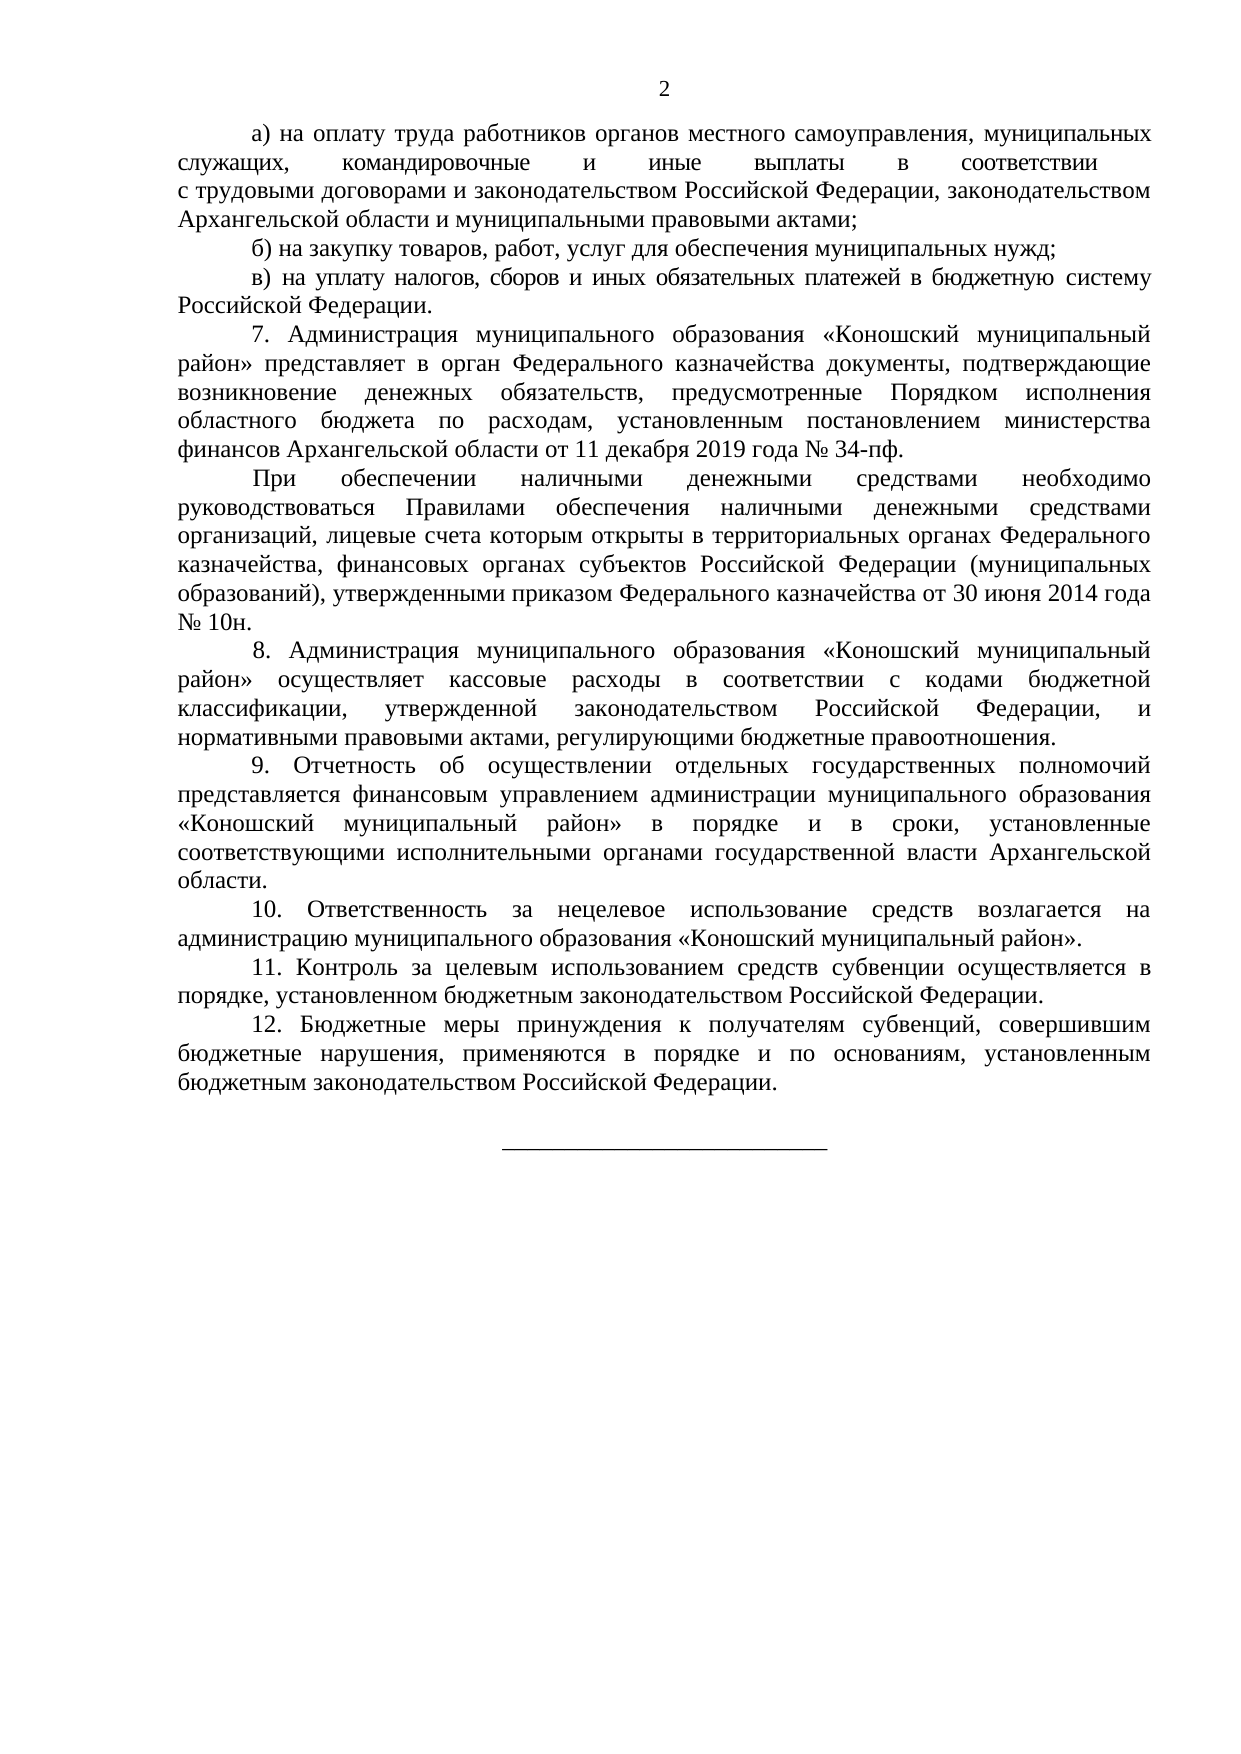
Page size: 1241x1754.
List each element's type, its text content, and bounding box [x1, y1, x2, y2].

text 7. Администрация муниципального образования «Коношский муниципальный район» представляет в орган Федерального казначейства документы, подтверждающие возникновение денежных обязательств, предусмотренные Порядком исполнения областного бюджета по расходам, установленным постановлением министерства финансов Архангельской области от 11 декабря 2019 года № 34-пф. [177, 319, 1152, 463]
text 10. Ответственность за нецелевое использование средств возлагается на администрацию муниципального образования «Коношский муниципальный район». [177, 894, 1152, 952]
text __________________________ [177, 1124, 1152, 1153]
text б) на закупку товаров, работ, услуг для обеспечения муниципальных нужд; [177, 233, 1152, 262]
text При обеспечении наличными денежными средствами необходимо руководствоваться Правилами обеспечения наличными денежными средствами организаций, лицевые счета которым открыты в территориальных органах Федерального казначейства, финансовых органах субъектов Российской Федерации (муниципальных образований), утвержденными приказом Федерального казначейства от 30 июня 2014 года № 10н. [177, 463, 1152, 636]
text 9. Отчетность об осуществлении отдельных государственных полномочий представляется финансовым управлением администрации муниципального образования «Коношский муниципальный район» в порядке и в сроки, установленные соответствующими исполнительными органами государственной власти Архангельской области. [177, 751, 1152, 894]
text а) на оплату труда работников органов местного самоуправления, муниципальных служащих, командировочные и иные выплаты в соответствии с трудовыми договорами и законодательством Российской Федерации, законодательством Архангельской области и муниципальными правовыми актами; [177, 118, 1152, 233]
text 8. Администрация муниципального образования «Коношский муниципальный район» осуществляет кассовые расходы в соответствии с кодами бюджетной классификации, утвержденной законодательством Российской Федерации, и нормативными правовыми актами, регулирующими бюджетные правоотношения. [177, 636, 1152, 751]
text 12. Бюджетные меры принуждения к получателям субвенций, совершившим бюджетные нарушения, применяются в порядке и по основаниям, установленным бюджетным законодательством Российской Федерации. [177, 1009, 1152, 1096]
text 11. Контроль за целевым использованием средств субвенции осуществляется в порядке, установленном бюджетным законодательством Российской Федерации. [177, 952, 1152, 1009]
text в) на уплату налогов, сборов и иных обязательных платежей в бюджетную систему Российской Федерации. [177, 262, 1152, 319]
